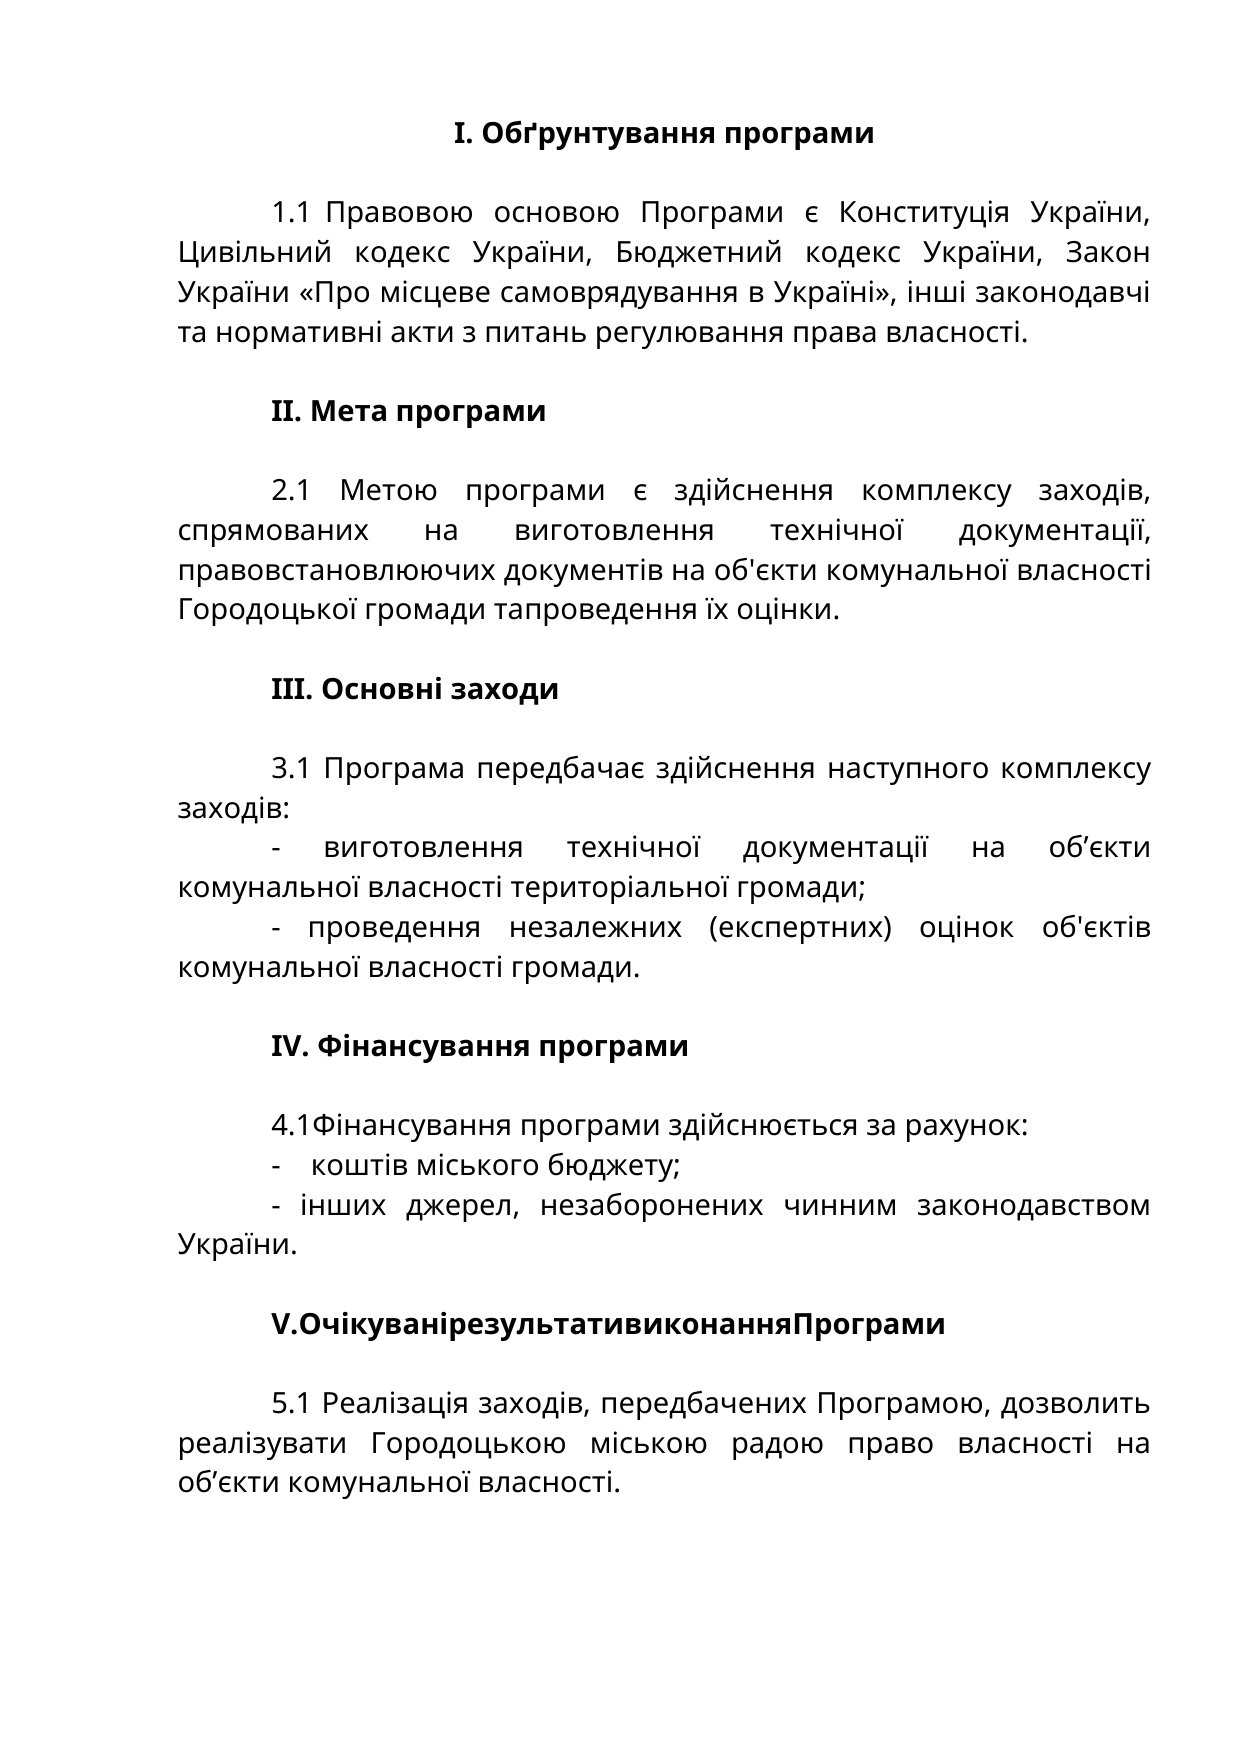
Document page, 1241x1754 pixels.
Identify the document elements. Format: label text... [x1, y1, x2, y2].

text - інших джерел, незаборонених чинним законодавством України. [177, 1184, 1152, 1263]
list Правовою основою Програми є Конституція України, Цивільний кодекс України, Бюджетний кодекс України, Закон України «Про місцеве самоврядування в Україні», інші законодавчі та нормативні акти з питань регулювання права власності. [177, 192, 1152, 351]
text ІV. Фінансування програми [177, 1025, 1152, 1065]
text 5.1 Реалізація заходів, передбачених Програмою, дозволить реалізувати Городоцькою міською радою право власності на об’єкти комунальної власності. [177, 1382, 1152, 1501]
text І. Обґрунтування програми [177, 112, 1152, 152]
text ІІІ. Основні заходи [177, 668, 1152, 708]
text - виготовлення технічної документації на об’єкти комунальної власності територіальної громади; [177, 827, 1152, 906]
text 4.1Фінансування програми здійснюється за рахунок: [177, 1104, 1152, 1144]
text - проведення незалежних (експертних) оцінок об'єктів комунальної власності громади. [177, 906, 1152, 986]
text 3.1 Програма передбачає здійснення наступного комплексу заходів: [177, 747, 1152, 827]
text ІІ. Мета програми [177, 390, 1152, 430]
text V.ОчікуванірезультативиконанняПрограми [177, 1303, 1152, 1343]
text 2.1 Метою програми є здійснення комплексу заходів, спрямованих на виготовлення технічної документації, правовстановлюючих документів на об'єкти комунальної власності Городоцької громади тапроведення їх оцінки. [177, 469, 1152, 628]
text - коштів міського бюджету; [177, 1144, 1152, 1184]
